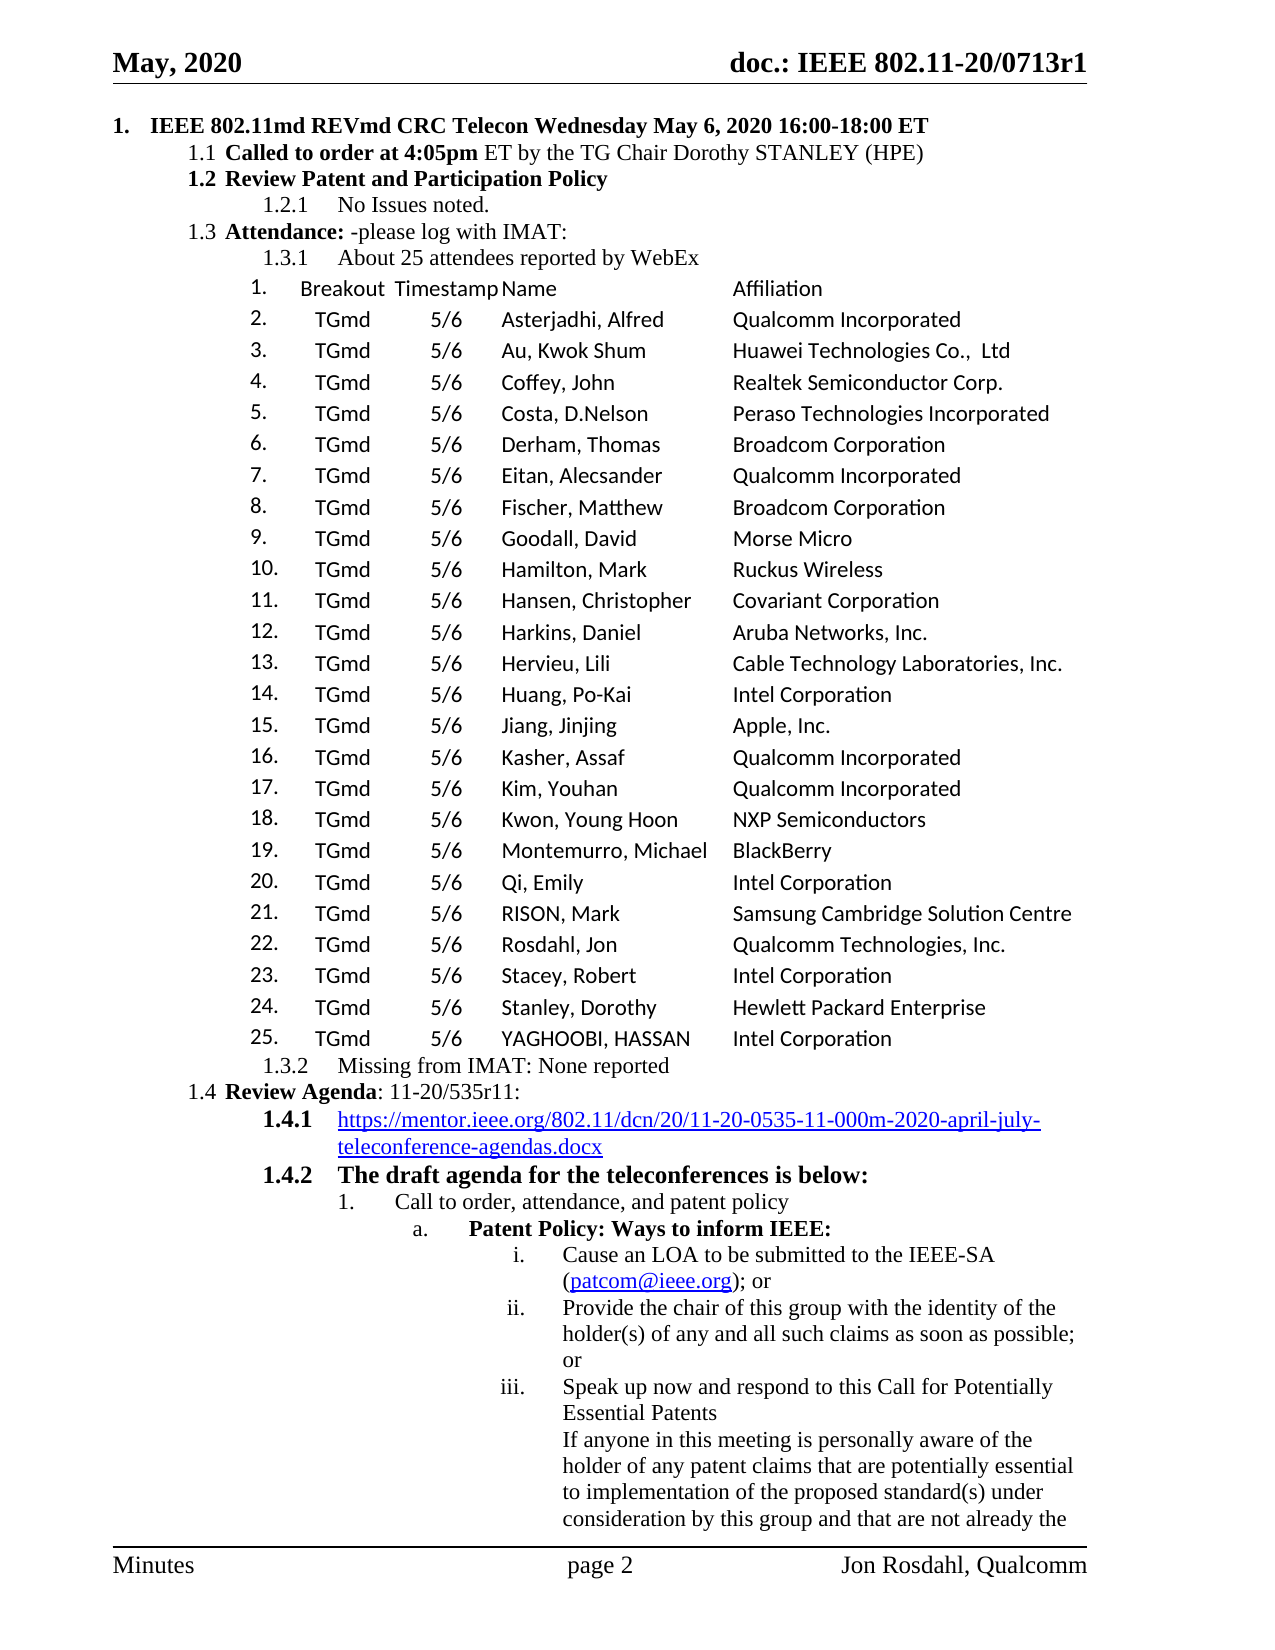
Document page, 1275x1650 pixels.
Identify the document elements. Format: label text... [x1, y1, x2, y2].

table_cell 5/6 [393, 677, 500, 708]
table_cell Stacey, Robert [500, 958, 731, 989]
table_cell Hewlett Packard Enterprise [731, 989, 1087, 1021]
table_cell [245, 739, 293, 771]
table_cell [245, 927, 293, 958]
table_cell Hervieu, Lili [500, 646, 731, 677]
table_cell Coffey, John [500, 364, 731, 396]
table_cell 5/6 [393, 833, 500, 864]
table_cell [245, 989, 293, 1021]
table_cell [245, 614, 293, 646]
table_cell RISON, Mark [500, 896, 731, 927]
table_cell [245, 896, 293, 927]
table_cell Samsung Cambridge Solution Centre [731, 896, 1087, 927]
table_cell Au, Kwok Shum [500, 333, 731, 364]
table_header Timestamp [393, 271, 500, 302]
table_cell Broadcom Corporation [731, 427, 1087, 458]
table_cell TGmd [293, 989, 393, 1021]
table_cell TGmd [293, 583, 393, 614]
table_cell Morse Micro [731, 521, 1087, 552]
table_cell TGmd [293, 521, 393, 552]
table_cell Stanley, Dorothy [500, 989, 731, 1021]
table_cell 5/6 [393, 927, 500, 958]
list IEEE 802.11md REVmd CRC Telecon Wednesday May 6, 2020 16:00-18:00 ET [112, 112, 1087, 139]
table_cell [245, 333, 293, 364]
table_cell 5/6 [393, 739, 500, 771]
table_cell [245, 771, 293, 802]
table_cell Qualcomm Incorporated [731, 458, 1087, 489]
table_cell [245, 677, 293, 708]
list Missing from IMAT: None reported [262, 1052, 1087, 1078]
table_cell 5/6 [393, 708, 500, 739]
table_cell YAGHOOBI, HASSAN [500, 1021, 731, 1052]
list The draft agenda for the teleconferences is below: [262, 1160, 1087, 1188]
table_cell 5/6 [393, 396, 500, 427]
table_cell Eitan, Alecsander [500, 458, 731, 489]
table_cell Qualcomm Technologies, Inc. [731, 927, 1087, 958]
table_cell BlackBerry [731, 833, 1087, 864]
table_cell Apple, Inc. [731, 708, 1087, 739]
table_header Affiliation [731, 271, 1087, 302]
table_header Name [500, 271, 731, 302]
table_cell Kim, Youhan [500, 771, 731, 802]
table_cell TGmd [293, 302, 393, 333]
table_cell TGmd [293, 771, 393, 802]
table_cell [245, 833, 293, 864]
table_cell Costa, D.Nelson [500, 396, 731, 427]
table_cell Qualcomm Incorporated [731, 302, 1087, 333]
table_cell Hansen, Christopher [500, 583, 731, 614]
table_cell Derham, Thomas [500, 427, 731, 458]
table_cell 5/6 [393, 802, 500, 833]
table_cell 5/6 [393, 583, 500, 614]
list 1. Call to order, attendance, and patent policy [337, 1188, 1087, 1215]
table_cell [245, 364, 293, 396]
table_cell Qi, Emily [500, 864, 731, 896]
table_cell Kasher, Assaf [500, 739, 731, 771]
list Review Agenda: 11-20/535r11: [187, 1078, 1087, 1104]
table_cell Qualcomm Incorporated [731, 739, 1087, 771]
list Review Patent and Participation Policy [187, 165, 1087, 192]
table_cell Ruckus Wireless [731, 552, 1087, 583]
list https://mentor.ieee.org/802.11/dcn/20/11-20-0535-11-000m-2020-april-july-teleconference-agendas.docx [262, 1104, 1087, 1160]
table_cell 5/6 [393, 614, 500, 646]
table_cell Qualcomm Incorporated [731, 771, 1087, 802]
table_cell 5/6 [393, 521, 500, 552]
table_cell Intel Corporation [731, 677, 1087, 708]
table_cell Cable Technology Laboratories, Inc. [731, 646, 1087, 677]
table_cell 5/6 [393, 552, 500, 583]
table_cell TGmd [293, 927, 393, 958]
table_cell Intel Corporation [731, 864, 1087, 896]
table_cell 5/6 [393, 489, 500, 521]
table_cell Kwon, Young Hoon [500, 802, 731, 833]
table_header Breakout [293, 271, 393, 302]
list Speak up now and respond to this Call for Potentially Essential Patents [525, 1373, 1087, 1426]
table_cell Aruba Networks, Inc. [731, 614, 1087, 646]
table_cell Intel Corporation [731, 958, 1087, 989]
table_cell NXP Semiconductors [731, 802, 1087, 833]
table_cell Montemurro, Michael [500, 833, 731, 864]
table_cell [245, 302, 293, 333]
table_cell [245, 958, 293, 989]
table_cell TGmd [293, 896, 393, 927]
table_cell Realtek Semiconductor Corp. [731, 364, 1087, 396]
table_cell TGmd [293, 364, 393, 396]
list About 25 attendees reported by WebEx [262, 244, 1087, 271]
table_cell Jiang, Jinjing [500, 708, 731, 739]
table_cell 5/6 [393, 1021, 500, 1052]
table_cell 5/6 [393, 333, 500, 364]
table_cell TGmd [293, 489, 393, 521]
table_cell TGmd [293, 614, 393, 646]
table_cell TGmd [293, 708, 393, 739]
table_cell TGmd [293, 552, 393, 583]
table_cell Huawei Technologies Co., Ltd [731, 333, 1087, 364]
table_cell TGmd [293, 458, 393, 489]
table_cell [245, 489, 293, 521]
table_cell [245, 708, 293, 739]
table_cell TGmd [293, 739, 393, 771]
table_cell 5/6 [393, 364, 500, 396]
table_cell TGmd [293, 427, 393, 458]
table_cell TGmd [293, 333, 393, 364]
table_cell TGmd [293, 1021, 393, 1052]
list Attendance: -please log with IMAT: [187, 218, 1087, 244]
table_cell [245, 427, 293, 458]
list Called to order at 4:05pm ET by the TG Chair Dorothy STANLEY (HPE) [187, 139, 1087, 165]
table_cell TGmd [293, 646, 393, 677]
table_cell TGmd [293, 833, 393, 864]
table_cell [245, 396, 293, 427]
table_cell TGmd [293, 864, 393, 896]
list Cause an LOA to be submitted to the IEEE-SA (patcom@ieee.org); or [525, 1241, 1087, 1294]
table_cell 5/6 [393, 458, 500, 489]
table_cell [245, 646, 293, 677]
table_cell Fischer, Matthew [500, 489, 731, 521]
table_cell 5/6 [393, 771, 500, 802]
table_cell [245, 864, 293, 896]
table_cell 5/6 [393, 646, 500, 677]
list Provide the chair of this group with the identity of the holder(s) of any and all such claims as soon as possible; or [525, 1294, 1087, 1373]
table_cell [245, 1021, 293, 1052]
table_cell 5/6 [393, 989, 500, 1021]
table_cell Asterjadhi, Alfred [500, 302, 731, 333]
table_cell Intel Corporation [731, 1021, 1087, 1052]
table_cell Rosdahl, Jon [500, 927, 731, 958]
table_cell Peraso Technologies Incorporated [731, 396, 1087, 427]
table_cell TGmd [293, 677, 393, 708]
table_cell [245, 521, 293, 552]
table_cell 5/6 [393, 896, 500, 927]
table_cell Hamilton, Mark [500, 552, 731, 583]
table_header [245, 271, 293, 302]
table_cell [245, 583, 293, 614]
table_cell TGmd [293, 396, 393, 427]
table_cell [245, 552, 293, 583]
table_cell 5/6 [393, 302, 500, 333]
table_cell 5/6 [393, 427, 500, 458]
table_cell Broadcom Corporation [731, 489, 1087, 521]
list No Issues noted. [262, 192, 1087, 218]
table_cell TGmd [293, 958, 393, 989]
list a. Patent Policy: Ways to inform IEEE: [412, 1215, 1087, 1241]
table_cell [245, 458, 293, 489]
table_cell TGmd [293, 802, 393, 833]
table_cell 5/6 [393, 958, 500, 989]
table_cell Covariant Corporation [731, 583, 1087, 614]
table_cell 5/6 [393, 864, 500, 896]
table_cell Goodall, David [500, 521, 731, 552]
table_cell Harkins, Daniel [500, 614, 731, 646]
table_cell [245, 802, 293, 833]
table_cell Huang, Po-Kai [500, 677, 731, 708]
